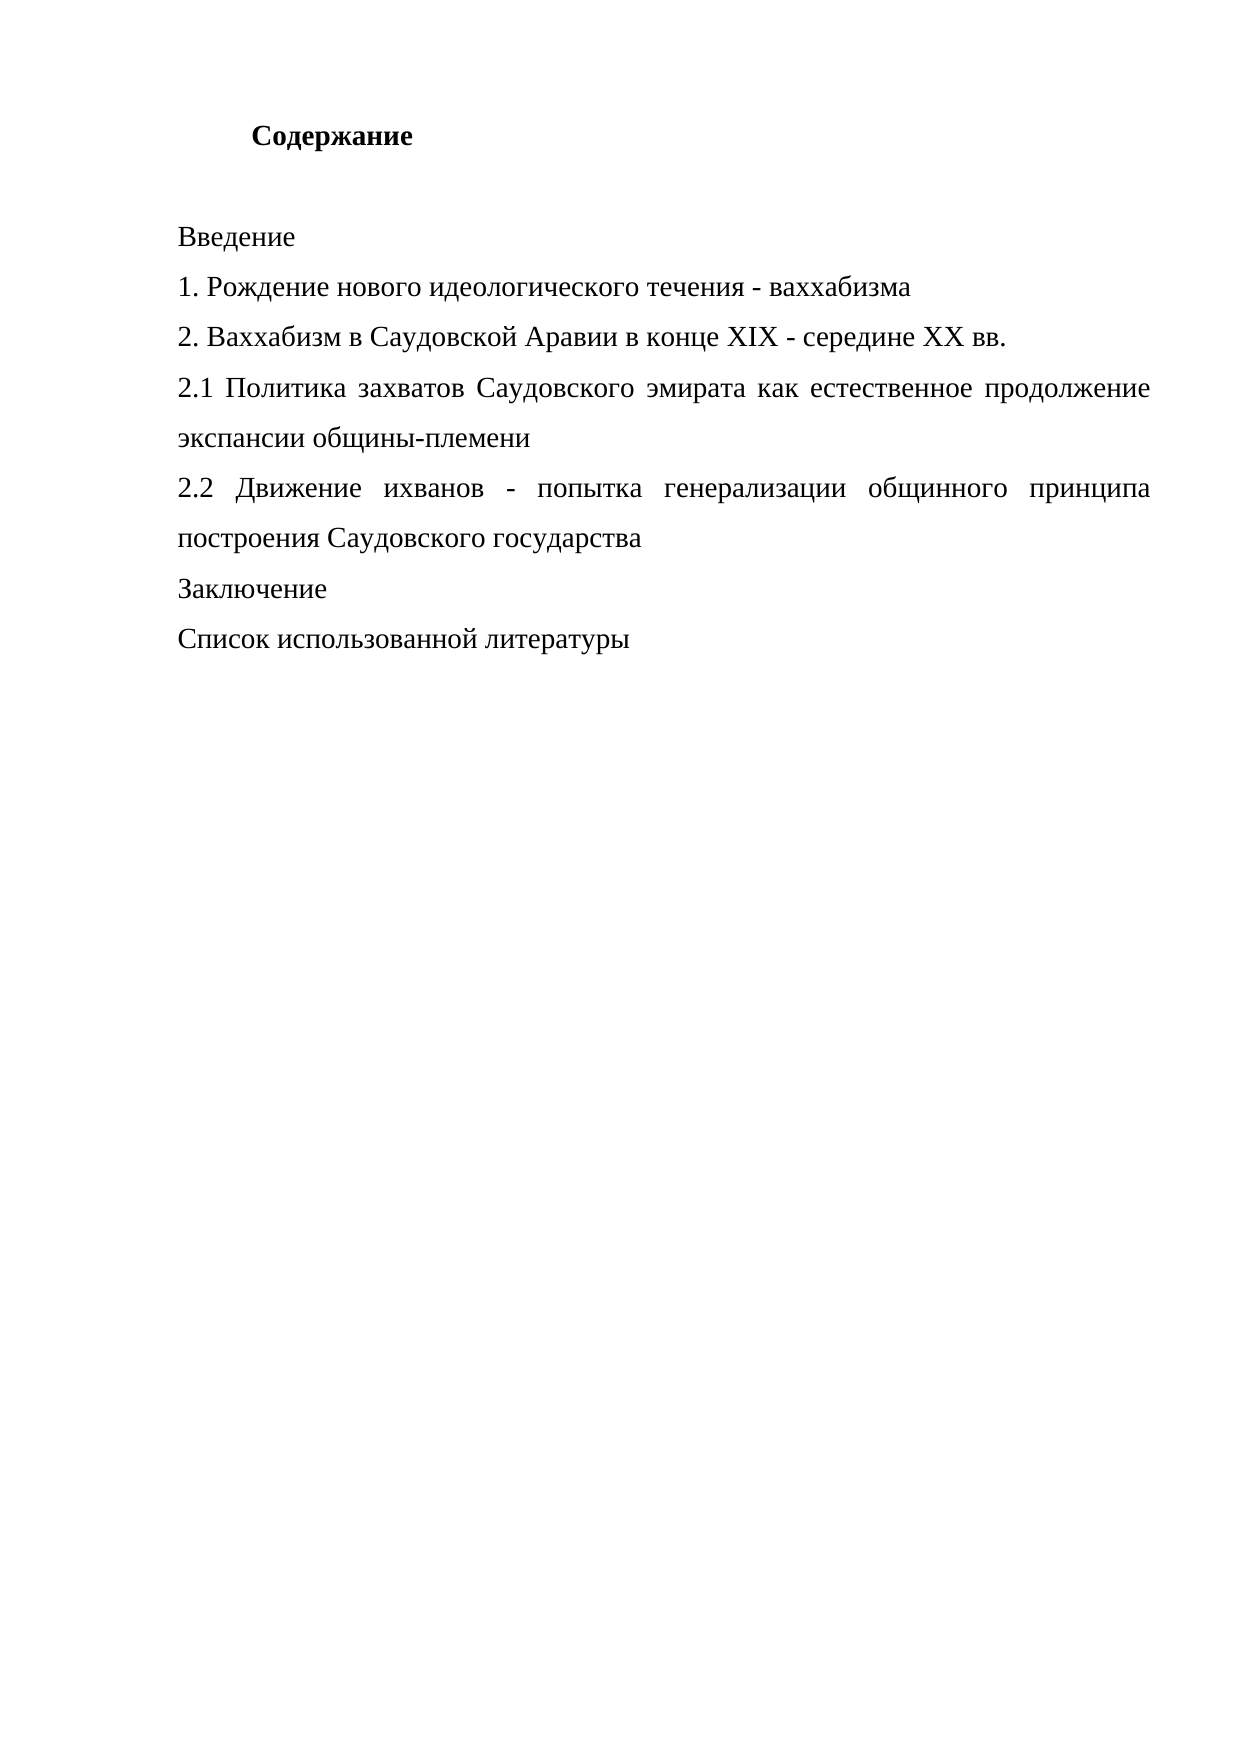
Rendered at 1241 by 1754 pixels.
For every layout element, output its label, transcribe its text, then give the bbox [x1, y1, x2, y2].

text Список использованной литературы [177, 621, 1152, 655]
text 2.2 Движение ихванов - попытка генерализации общинного принципа построения Саудовского государства [177, 470, 1152, 554]
text Заключение [177, 571, 1152, 604]
text Введение [177, 219, 1152, 252]
text 2.1 Политика захватов Саудовского эмирата как естественное продолжение экспансии общины-племени [177, 370, 1152, 453]
text Содержание [177, 118, 1152, 152]
text 2. Ваххабизм в Саудовской Аравии в конце XIX - середине ХХ вв. [177, 319, 1152, 353]
text 1. Рождение нового идеологического течения - ваххабизма [177, 269, 1152, 303]
